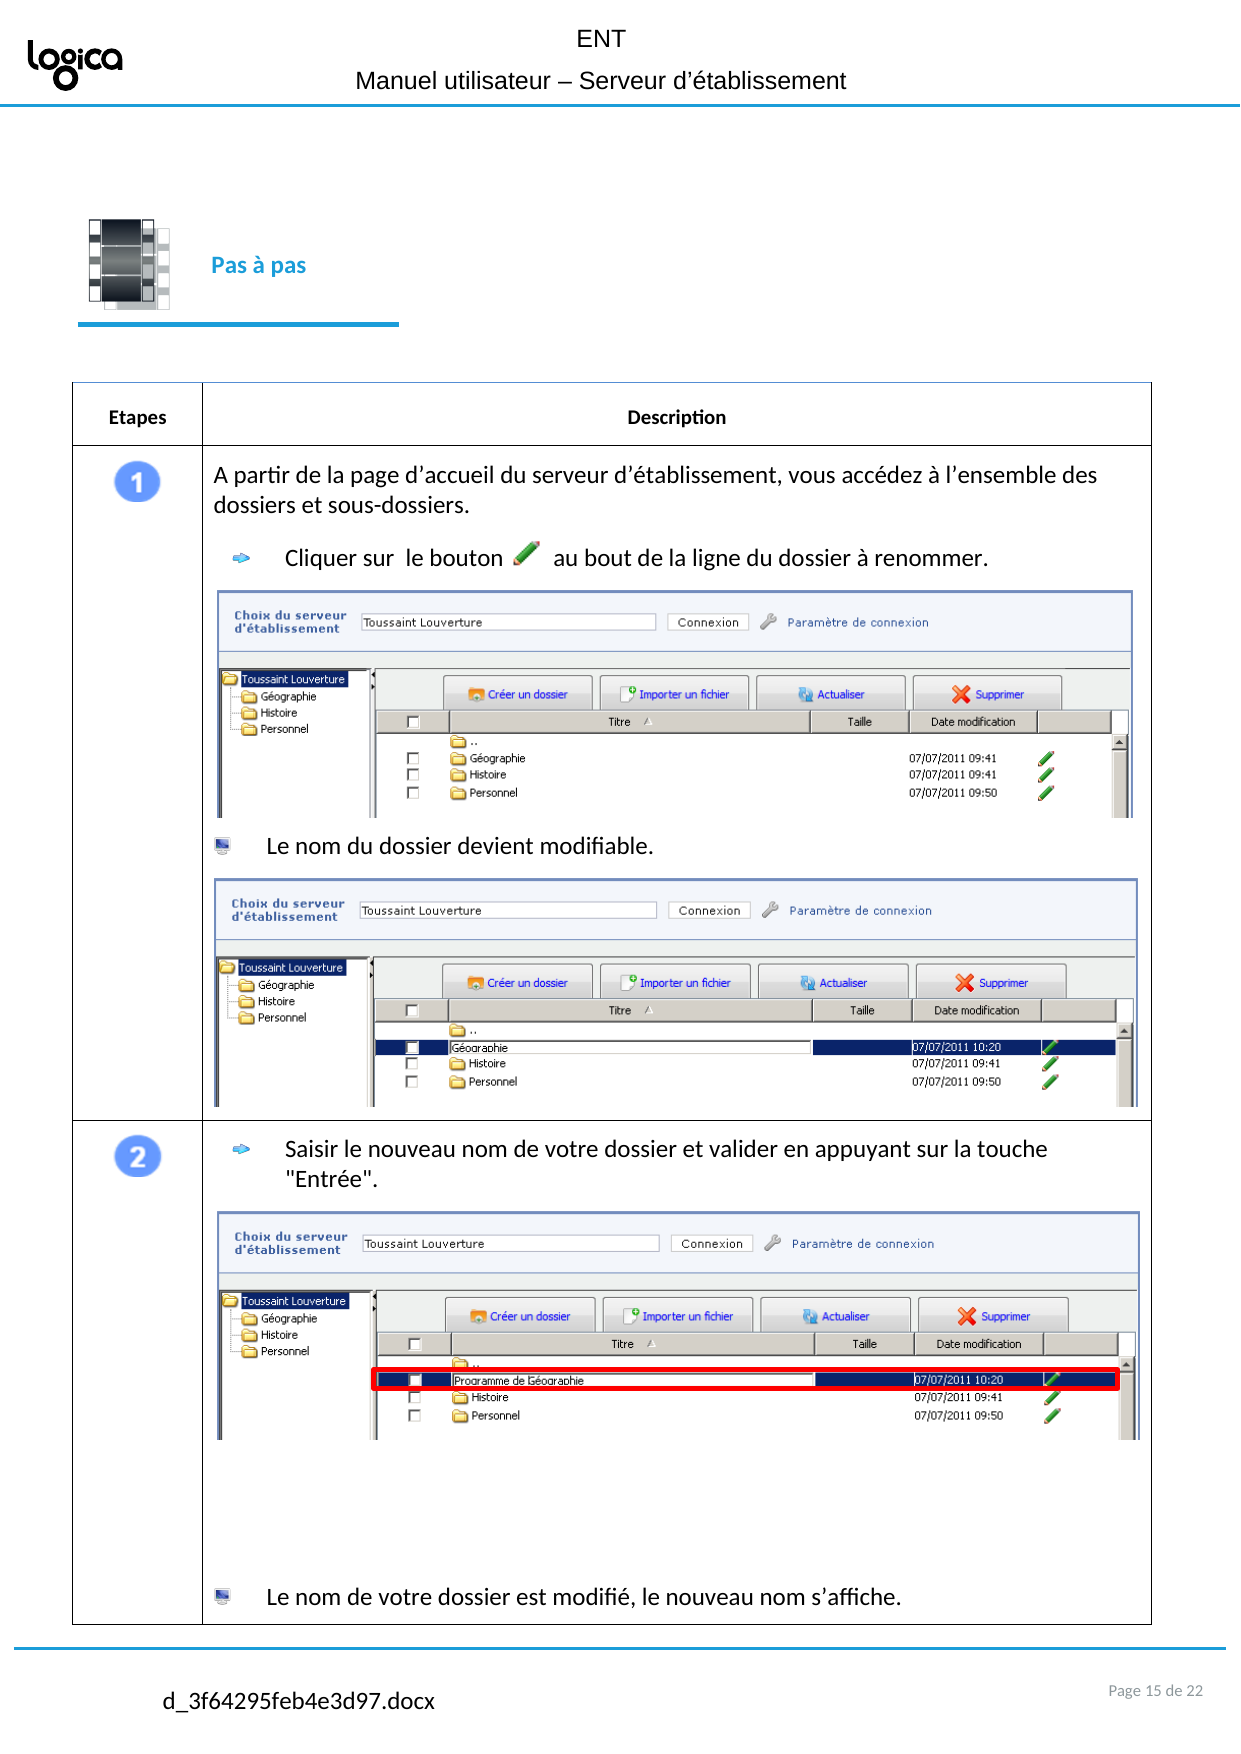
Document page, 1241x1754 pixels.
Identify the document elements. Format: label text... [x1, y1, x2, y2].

table_header [78, 207, 200, 322]
table_cell [73, 446, 202, 1119]
picture [111, 1134, 165, 1177]
picture [111, 460, 164, 502]
picture [232, 1140, 250, 1158]
table_header Etapes [73, 383, 202, 445]
table_header Description [203, 383, 1151, 445]
table_header Pas à pas [200, 207, 399, 322]
picture [214, 1588, 231, 1605]
table_cell [73, 1121, 202, 1624]
picture [214, 837, 231, 855]
picture [213, 873, 1141, 1107]
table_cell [203, 1121, 1151, 1624]
picture [509, 532, 548, 567]
picture [213, 1206, 1141, 1440]
table_cell A partir de la page d’accueil du serveur d’établissement, vous accédez à l’ensemble des dossiers et sous-dossiers. Cliquer sur le bouton au bout de la ligne du dossier à renommer. Le nom du dossier devient modifiable. [203, 446, 1151, 1119]
picture [213, 585, 1139, 818]
picture [88, 219, 179, 310]
picture [232, 549, 250, 567]
